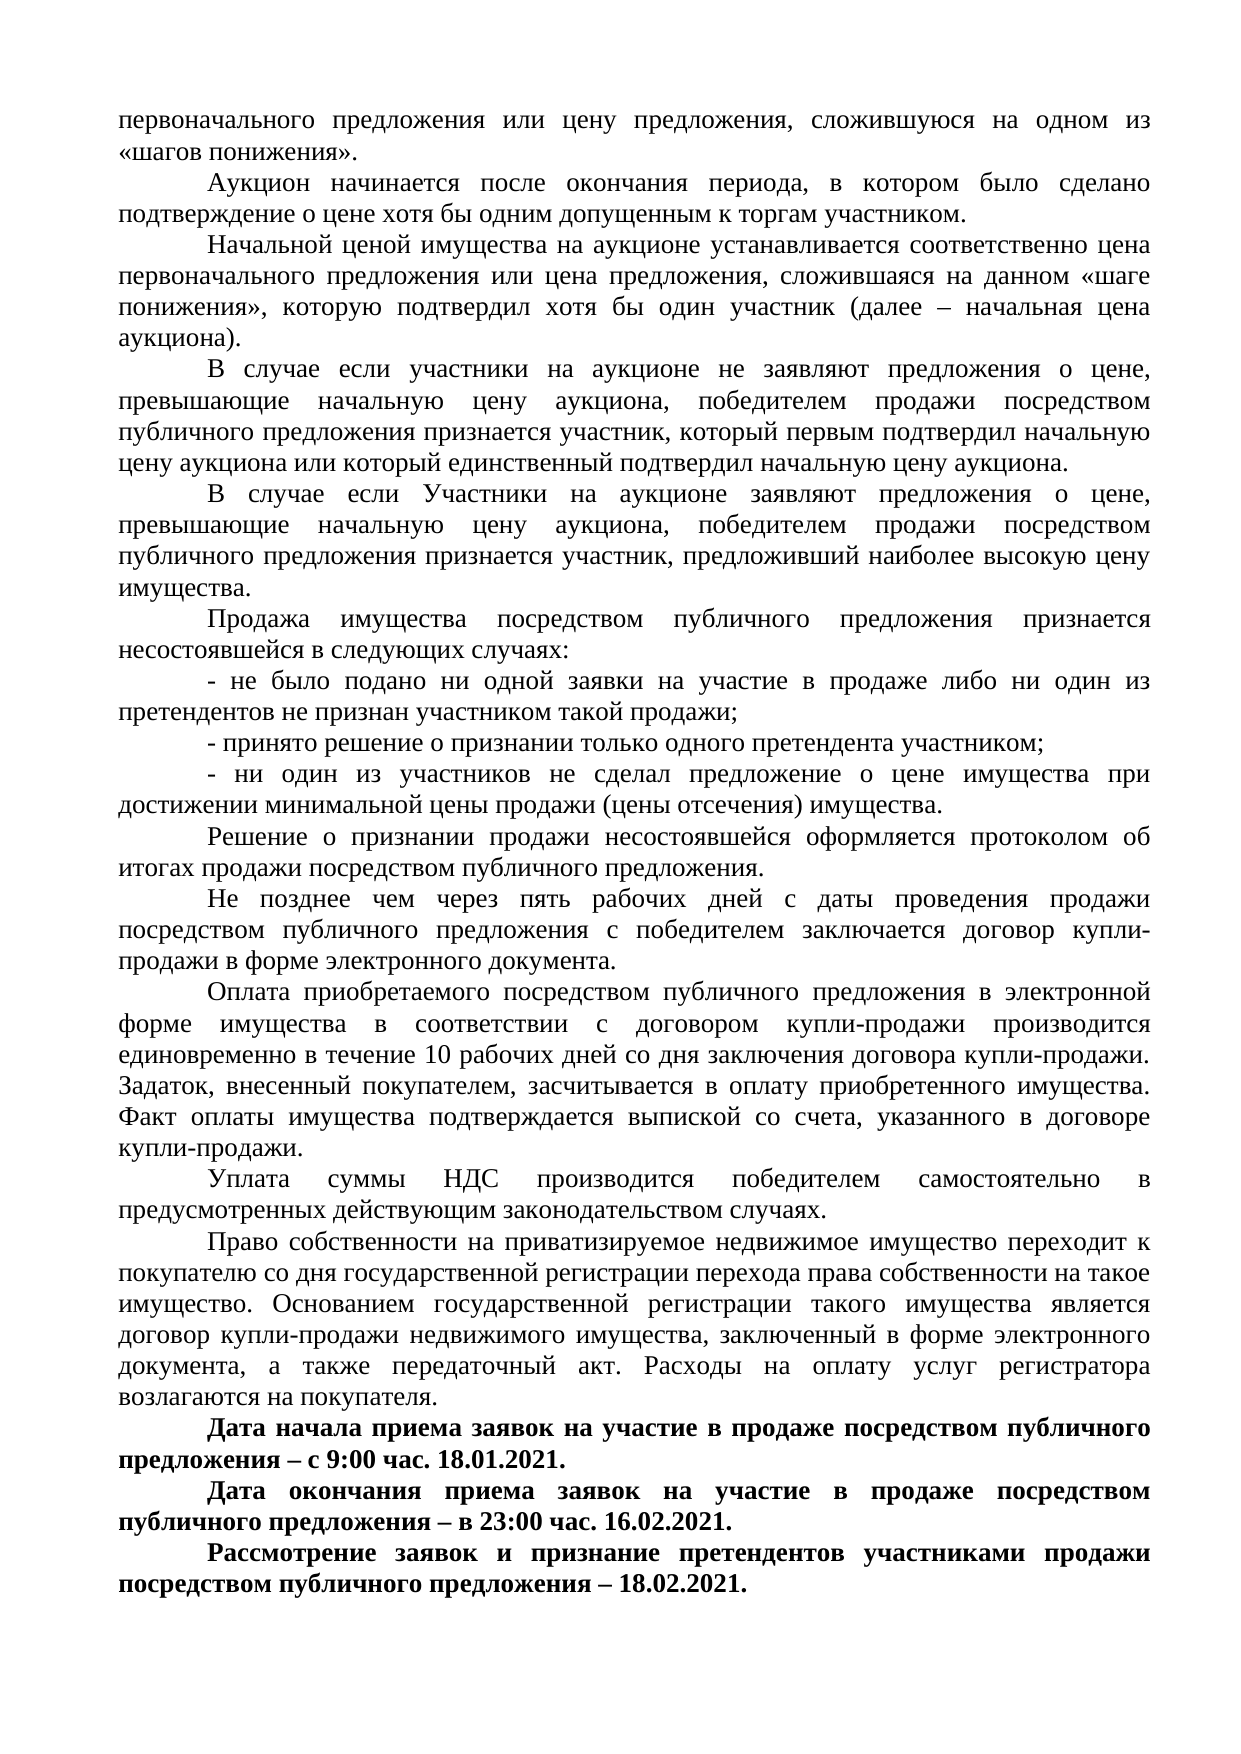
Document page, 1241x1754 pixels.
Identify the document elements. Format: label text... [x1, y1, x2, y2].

text - принято решение о признании только одного претендента участником; [118, 726, 1152, 757]
text Продажа имущества посредством публичного предложения признается несостоявшейся в следующих случаях: [118, 602, 1152, 664]
text - ни один из участников не сделал предложение о цене имущества при достижении минимальной цены продажи (цены отсечения) имущества. [118, 757, 1152, 820]
text Дата начала приема заявок на участие в продаже посредством публичного предложения – с 9:00 час. 18.01.2021. [118, 1412, 1152, 1474]
text Дата окончания приема заявок на участие в продаже посредством публичного предложения – в 23:00 час. 16.02.2021. [118, 1474, 1152, 1536]
text - не было подано ни одной заявки на участие в продаже либо ни один из претендентов не признан участником такой продажи; [118, 664, 1152, 726]
text Рассмотрение заявок и признание претендентов участниками продажи посредством публичного предложения – 18.02.2021. [118, 1536, 1152, 1598]
text Право собственности на приватизируемое недвижимое имущество переходит к покупателю со дня государственной регистрации перехода права собственности на такое имущество. Основанием государственной регистрации такого имущества является договор купли-продажи недвижимого имущества, заключенный в форме электронного документа, а также передаточный акт. Расходы на оплату услуг регистратора возлагаются на покупателя. [118, 1225, 1152, 1412]
text Оплата приобретаемого посредством публичного предложения в электронной форме имущества в соответствии с договором купли-продажи производится единовременно в течение 10 рабочих дней со дня заключения договора купли-продажи. Задаток, внесенный покупателем, засчитывается в оплату приобретенного имущества. Факт оплаты имущества подтверждается выпиской со счета, указанного в договоре купли-продажи. [118, 976, 1152, 1162]
text Уплата суммы НДС производится победителем самостоятельно в предусмотренных действующим законодательством случаях. [118, 1162, 1152, 1225]
text В случае если участники на аукционе не заявляют предложения о цене, превышающие начальную цену аукциона, победителем продажи посредством публичного предложения признается участник, который первым подтвердил начальную цену аукциона или который единственный подтвердил начальную цену аукциона. [118, 353, 1152, 477]
text Аукцион начинается после окончания периода, в котором было сделано подтверждение о цене хотя бы одним допущенным к торгам участником. [118, 166, 1152, 228]
text Решение о признании продажи несостоявшейся оформляется протоколом об итогах продажи посредством публичного предложения. [118, 820, 1152, 882]
text Не позднее чем через пять рабочих дней с даты проведения продажи посредством публичного предложения с победителем заключается договор купли-продажи в форме электронного документа. [118, 882, 1152, 976]
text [118, 103, 1152, 166]
text Начальной ценой имущества на аукционе устанавливается соответственно цена первоначального предложения или цена предложения, сложившаяся на данном «шаге понижения», которую подтвердил хотя бы один участник (далее – начальная цена аукциона). [118, 228, 1152, 353]
text В случае если Участники на аукционе заявляют предложения о цене, превышающие начальную цену аукциона, победителем продажи посредством публичного предложения признается участник, предложивший наиболее высокую цену имущества. [118, 477, 1152, 602]
